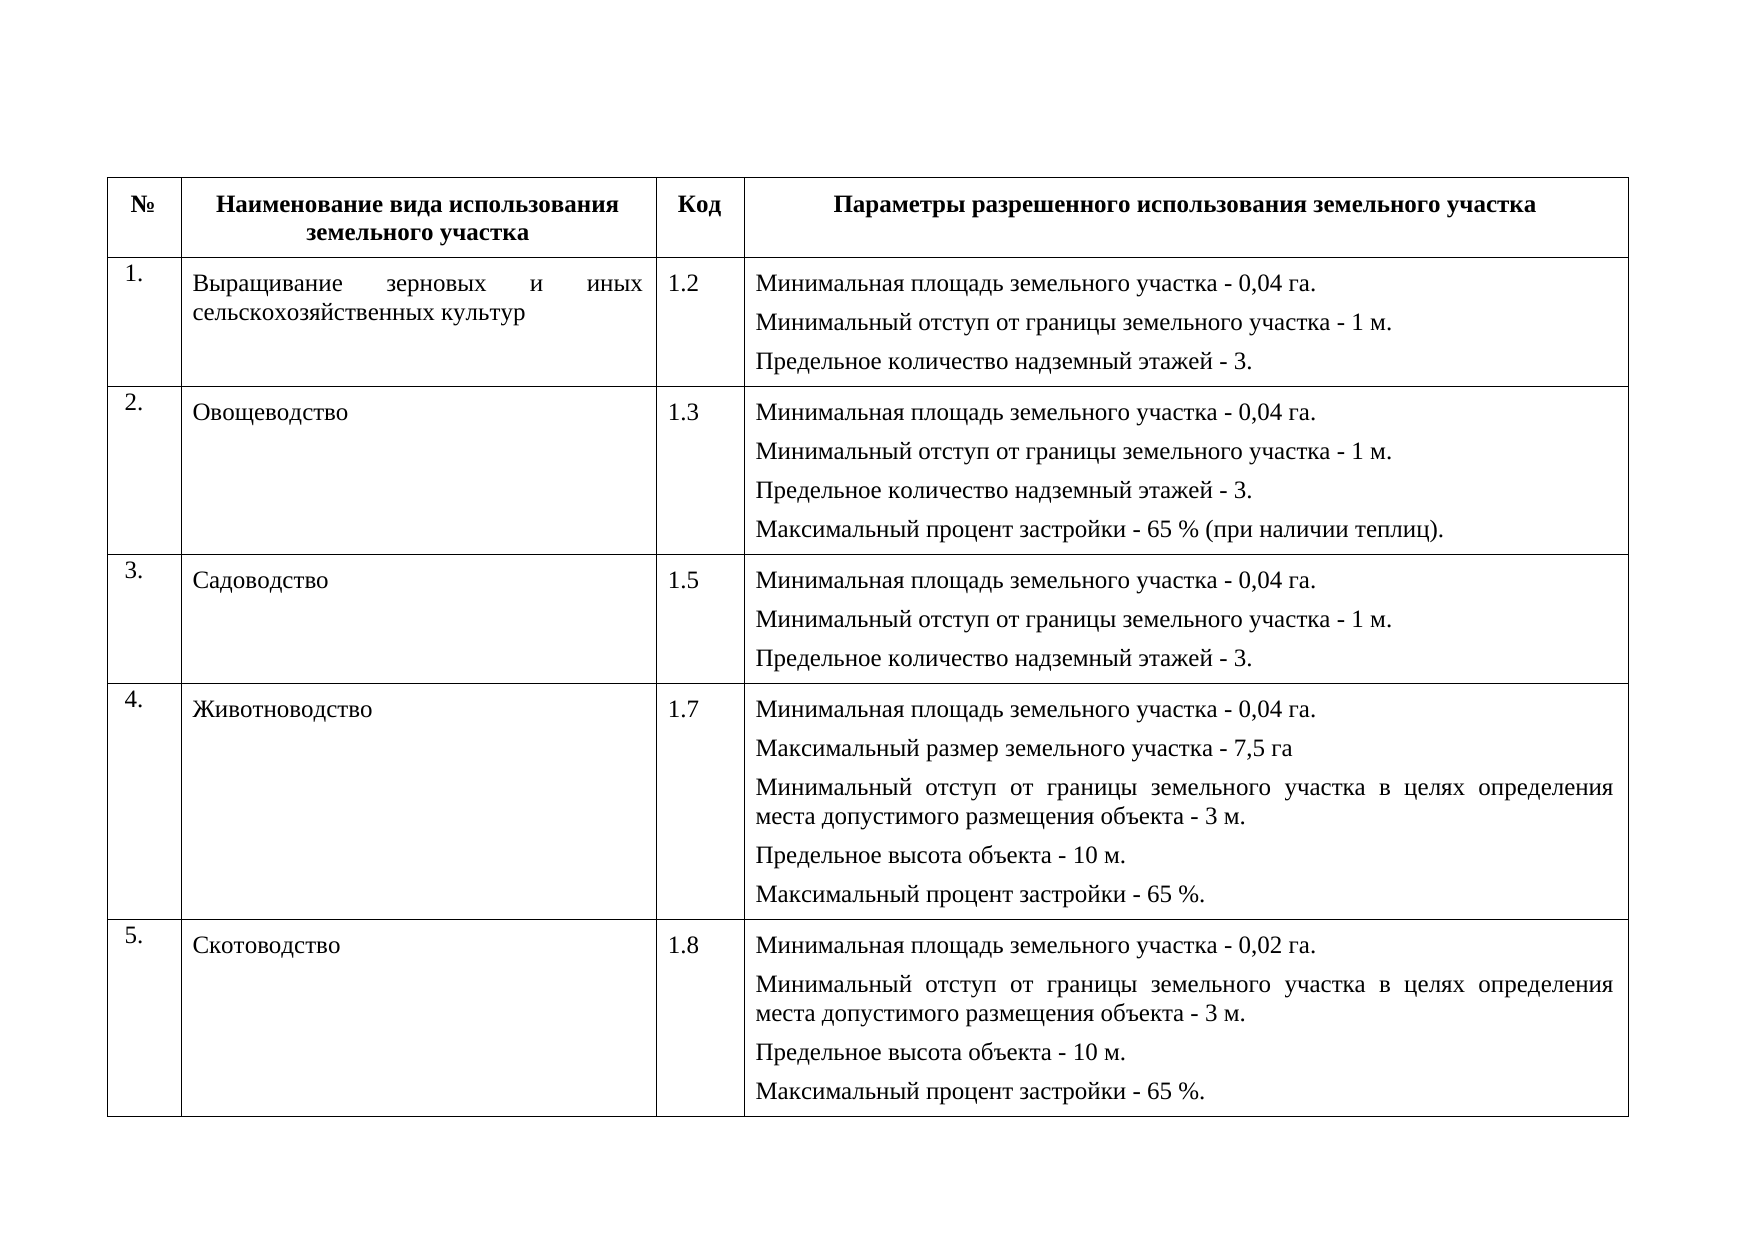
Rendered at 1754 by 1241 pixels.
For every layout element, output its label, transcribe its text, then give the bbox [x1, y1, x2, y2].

table_cell Овощеводство [182, 387, 656, 554]
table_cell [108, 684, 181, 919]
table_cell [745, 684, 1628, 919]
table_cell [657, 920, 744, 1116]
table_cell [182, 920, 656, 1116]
table_header Код [657, 178, 744, 257]
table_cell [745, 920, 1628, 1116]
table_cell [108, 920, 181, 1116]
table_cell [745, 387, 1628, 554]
table_header Наименование вида использования земельного участка [182, 178, 656, 257]
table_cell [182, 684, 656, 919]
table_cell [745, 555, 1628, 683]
table_cell 1.2 [657, 258, 744, 386]
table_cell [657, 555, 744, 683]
table_cell [108, 258, 181, 386]
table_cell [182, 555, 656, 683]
table_header Параметры разрешенного использования земельного участка [745, 178, 1628, 257]
table_cell Минимальная площадь земельного участка - 0,04 га. Минимальный отступ от границы земельного участка - 1 м. Предельное количество надземный этажей - 3. [745, 258, 1628, 386]
table_cell 1.3 [657, 387, 744, 554]
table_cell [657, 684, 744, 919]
table_cell [108, 387, 181, 554]
table_cell Выращивание зерновых и иных сельскохозяйственных культур [182, 258, 656, 386]
table_header № [108, 178, 181, 257]
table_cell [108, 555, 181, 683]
